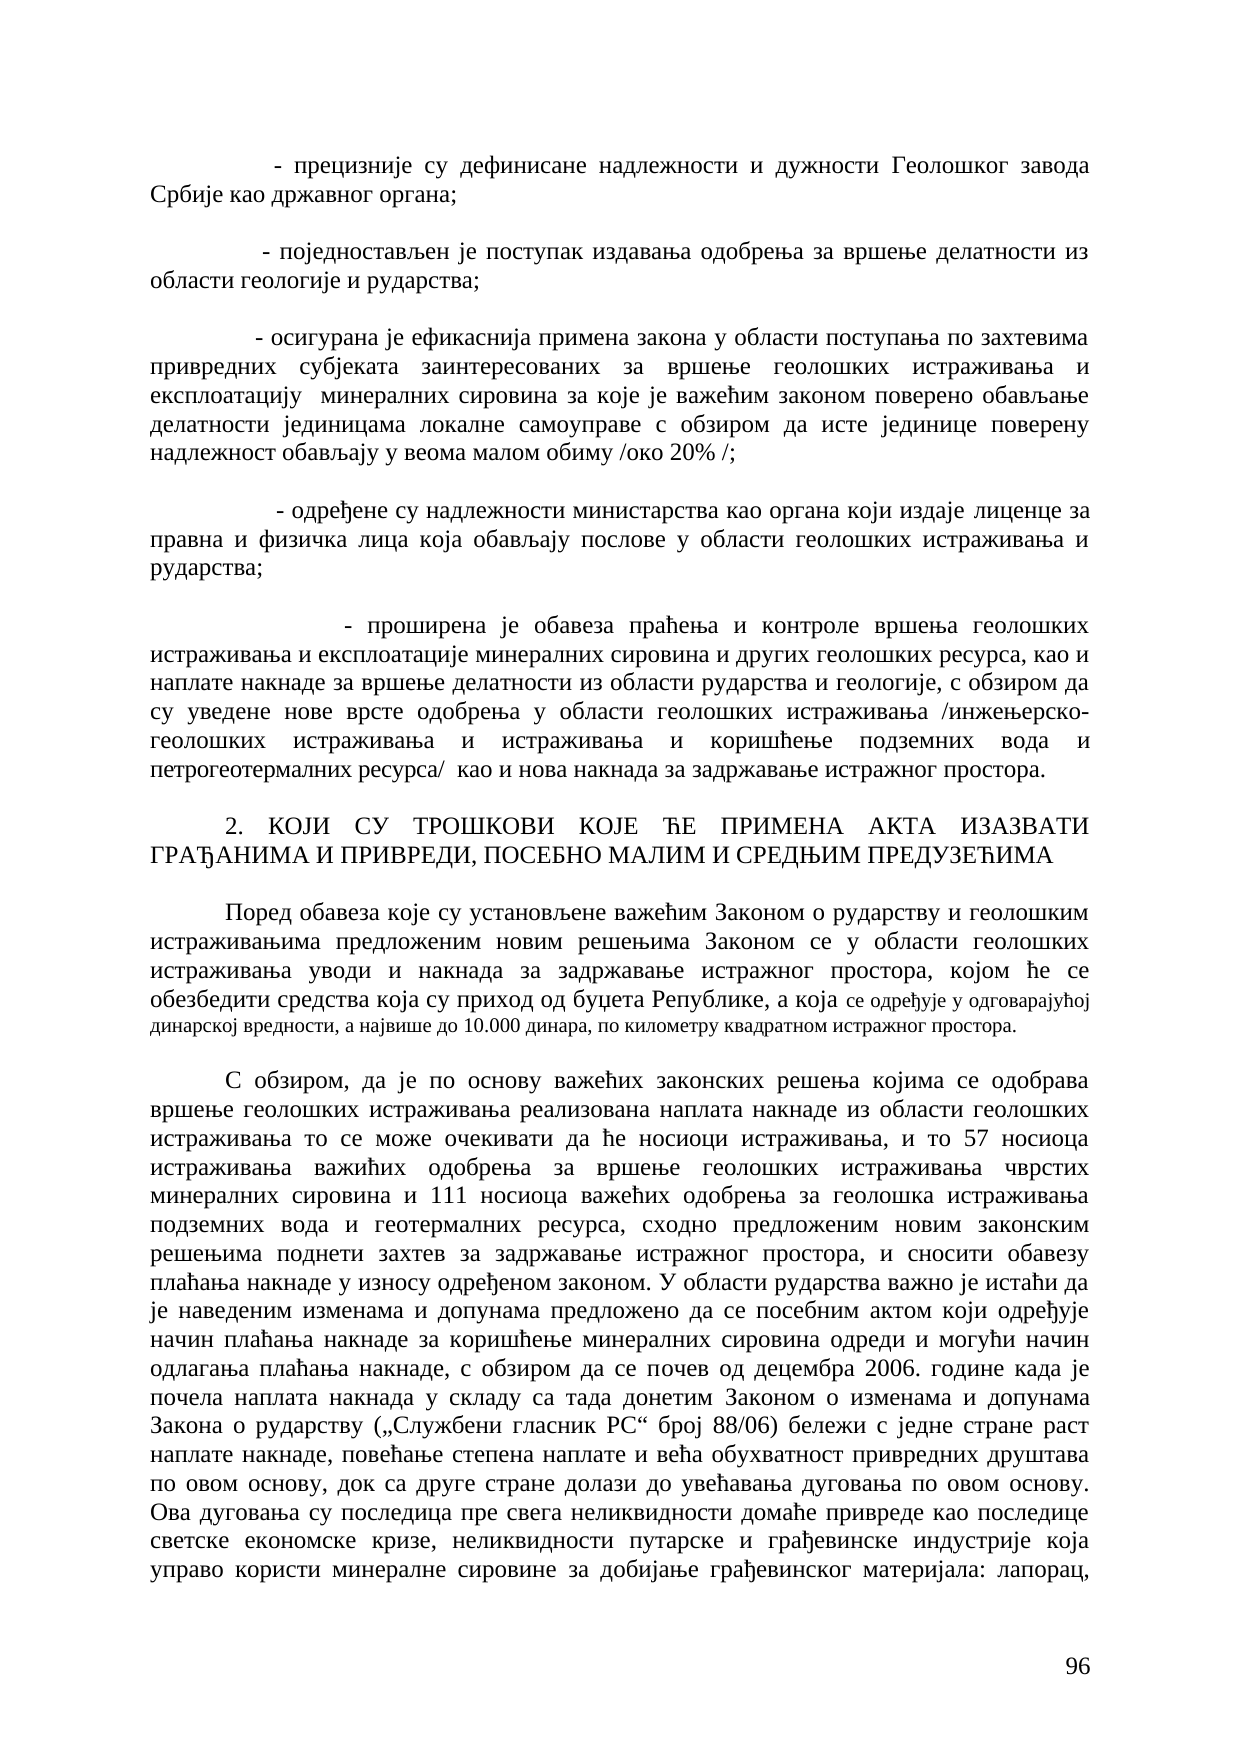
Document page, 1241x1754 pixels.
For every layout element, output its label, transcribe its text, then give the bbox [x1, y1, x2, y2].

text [150, 1065, 1090, 1583]
text Поред обавеза које су установљене важећим Законом о рударству и геолошким истраживањима предложеним новим решењима Законом се у области геолошких истраживања уводи и накнада за задржавање истражног простора, којом ће се обезбедити средства која су приход од буџета Републике, а која се одређује у одговарајућој динарској вредности, а највише до 10.000 динара, по километру квадратном истражног простора. [150, 897, 1090, 1037]
text - прецизније су дефинисане надлежности и дужности Геолошког завода Србије као државног органа; [150, 150, 1090, 207]
text - осигурана је ефикаснија примена закона у области поступања по захтевима привредних субјеката заинтересованих за вршење геолошких истраживања и експлоатацију минералних сировина за које је важећим законом поверено обављање делатности јединицама локалне самоуправе с обзиром да исте јединице поверену надлежност обављају у веома малом обиму /око 20% /; [150, 322, 1090, 466]
text - одређене су надлежности министарства као органа који издаје лиценце за правна и физичка лица која обављају послове у области геолошких истраживања и рударства; [150, 495, 1090, 581]
text 2. КОЈИ СУ ТРОШКОВИ КОЈЕ ЋЕ ПРИМЕНА АКТА ИЗАЗВАТИ ГРАЂАНИМА И ПРИВРЕДИ, ПОСЕБНО МАЛИМ И СРЕДЊИМ ПРЕДУЗЕЋИМА [150, 811, 1090, 869]
text - поједностављен је поступак издавања одобрења за вршење делатности из области геологије и рударства; [150, 236, 1090, 294]
text - проширена је обавеза праћења и контроле вршења геолошких истраживања и експлоатације минералних сировина и других геолошких ресурса, као и наплате накнаде за вршење делатности из области рударства и геологије, с обзиром да су уведене нове врсте одобрења у области геолошких истраживања /инжењерско-геолошких истраживања и истраживања и коришћење подземних вода и петрогеотермалних ресурса/ као и нова накнада за задржавање истражног простора. [150, 610, 1090, 782]
